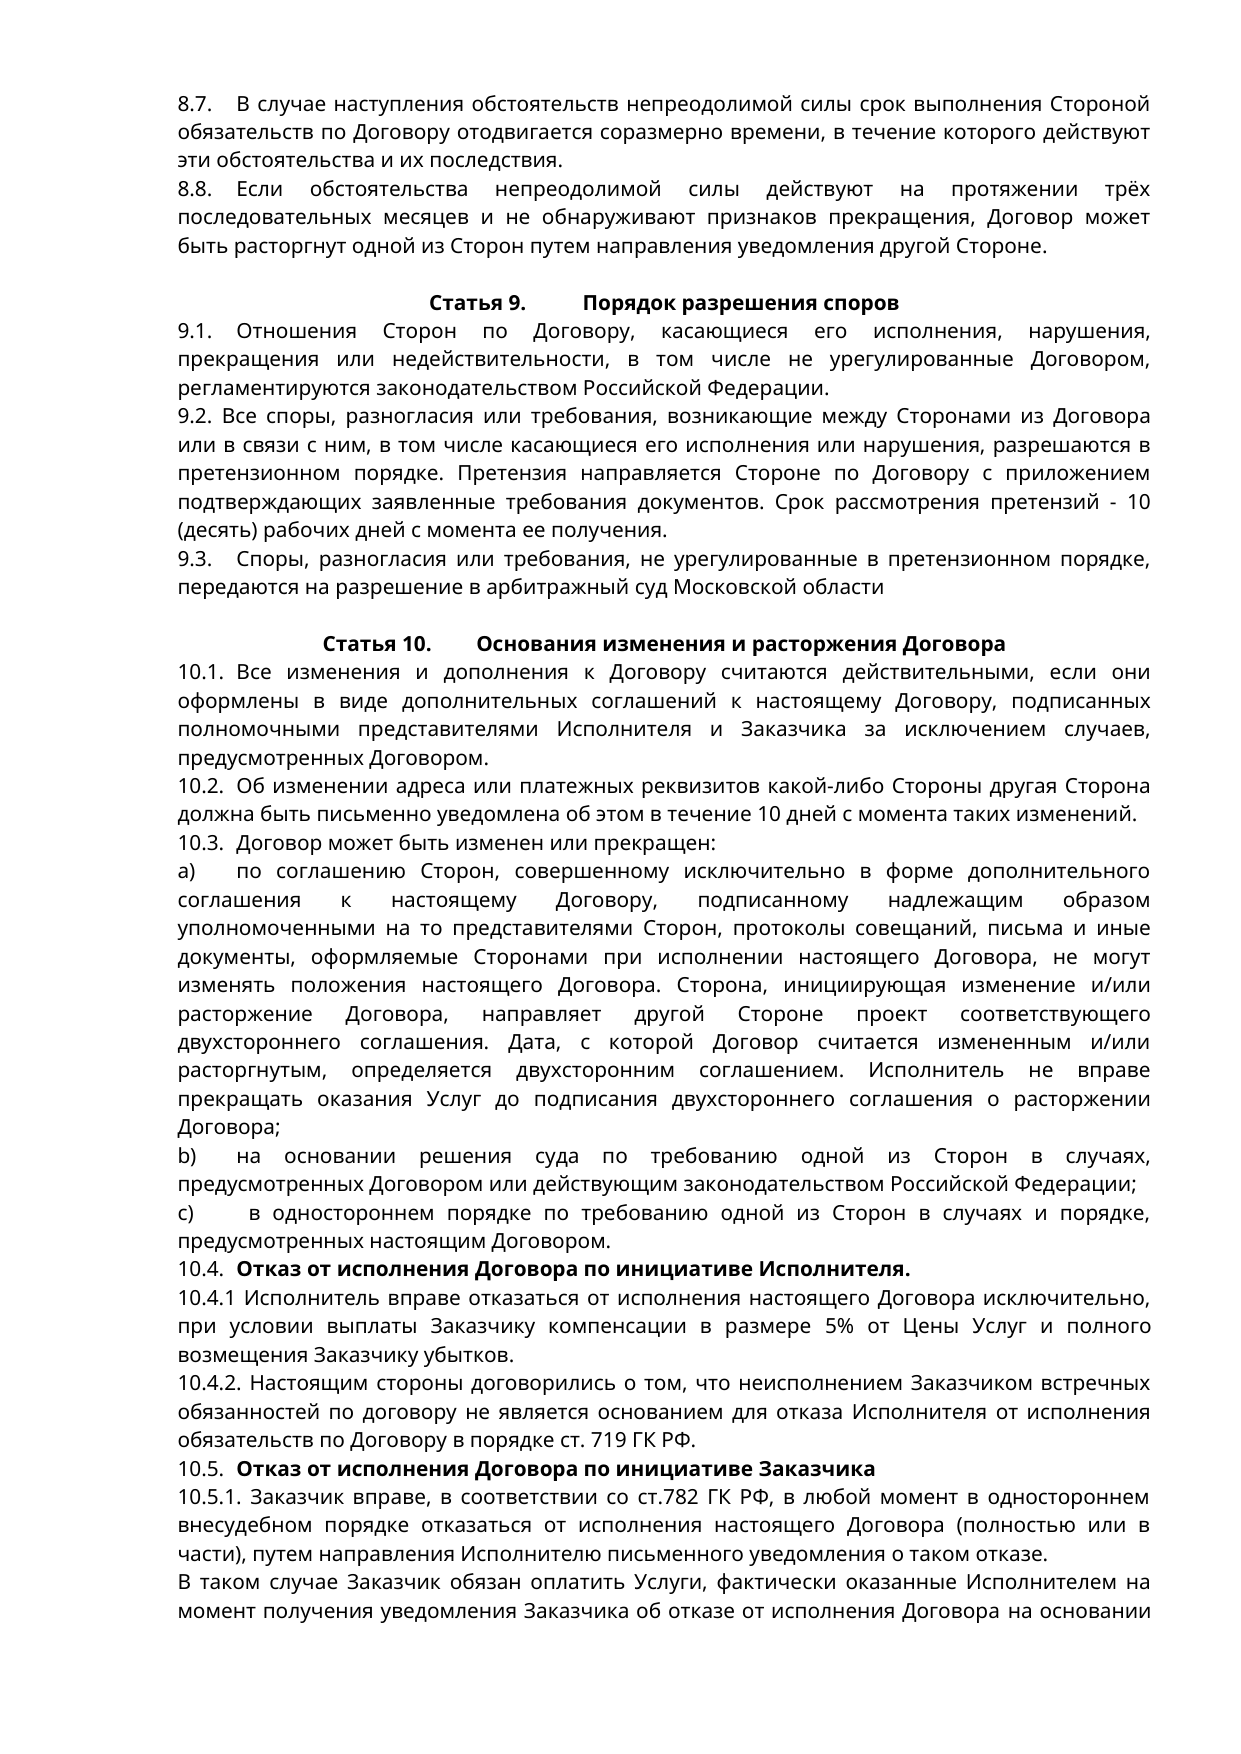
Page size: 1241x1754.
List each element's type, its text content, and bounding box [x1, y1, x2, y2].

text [177, 1567, 1152, 1624]
list Все изменения и дополнения к Договору считаются действительными, если они оформлены в виде дополнительных соглашений к настоящему Договору, подписанных полномочными представителями Исполнителя и Заказчика за исключением случаев, предусмотренных Договором. [177, 657, 1152, 771]
subtitle Если обстоятельства непреодолимой силы действуют на протяжении трёх последовательных месяцев и не обнаруживают признаков прекращения, Договор может быть расторгнут одной из Сторон путем направления уведомления другой Стороне. [177, 174, 1152, 259]
list на основании решения суда по требованию одной из Сторон в случаях, предусмотренных Договором или действующим законодательством Российской Федерации; [177, 1141, 1152, 1198]
list Споры, разногласия или требования, не урегулированные в претензионном порядке, передаются на разрешение в арбитражный суд Московской области [177, 544, 1152, 601]
list Отношения Сторон по Договору, касающиеся его исполнения, нарушения, прекращения или недействительности, в том числе не урегулированные Договором, регламентируются законодательством Российской Федерации. [177, 316, 1152, 401]
subtitle В случае наступления обстоятельств непреодолимой силы срок выполнения Стороной обязательств по Договору отодвигается соразмерно времени, в течение которого действуют эти обстоятельства и их последствия. [177, 89, 1152, 174]
text 10.5.1. Заказчик вправе, в соответствии со ст.782 ГК РФ, в любой момент в одностороннем внесудебном порядке отказаться от исполнения настоящего Договора (полностью или в части), путем направления Исполнителю письменного уведомления о таком отказе. [177, 1482, 1152, 1567]
text 10.4.2. Настоящим стороны договорились о том, что неисполнением Заказчиком встречных обязанностей по договору не является основанием для отказа Исполнителя от исполнения обязательств по Договору в порядке ст. 719 ГК РФ. [177, 1368, 1152, 1454]
list в одностороннем порядке по требованию одной из Сторон в случаях и порядке, предусмотренных настоящим Договором. [177, 1198, 1152, 1254]
list Договор может быть изменен или прекращен: [177, 828, 1152, 856]
list Отказ от исполнения Договора по инициативе Исполнителя. [177, 1254, 1152, 1283]
list Об изменении адреса или платежных реквизитов какой-либо Стороны другая Сторона должна быть письменно уведомлена об этом в течение 10 дней с момента таких изменений. [177, 771, 1152, 828]
list Отказ от исполнения Договора по инициативе Заказчика [177, 1454, 1152, 1482]
list Все споры, разногласия или требования, возникающие между Сторонами из Договора или в связи с ним, в том числе касающиеся его исполнения или нарушения, разрешаются в претензионном порядке. Претензия направляется Стороне по Договору с приложением подтверждающих заявленные требования документов. Срок рассмотрения претензий - 10 (десять) рабочих дней с момента ее получения. [177, 401, 1152, 544]
subtitle Порядок разрешения споров [177, 288, 1152, 316]
list по соглашению Сторон, совершенному исключительно в форме дополнительного соглашения к настоящему Договору, подписанному надлежащим образом уполномоченными на то представителями Сторон, протоколы совещаний, письма и иные документы, оформляемые Сторонами при исполнении настоящего Договора, не могут изменять положения настоящего Договора. Сторона, инициирующая изменение и/или расторжение Договора, направляет другой Стороне проект соответствующего двухстороннего соглашения. Дата, с которой Договор считается измененным и/или расторгнутым, определяется двухсторонним соглашением. Исполнитель не вправе прекращать оказания Услуг до подписания двухстороннего соглашения о расторжении Договора; [177, 856, 1152, 1141]
subtitle Основания изменения и расторжения Договора [177, 629, 1152, 657]
text 10.4.1 Исполнитель вправе отказаться от исполнения настоящего Договора исключительно, при условии выплаты Заказчику компенсации в размере 5% от Цены Услуг и полного возмещения Заказчику убытков. [177, 1283, 1152, 1368]
